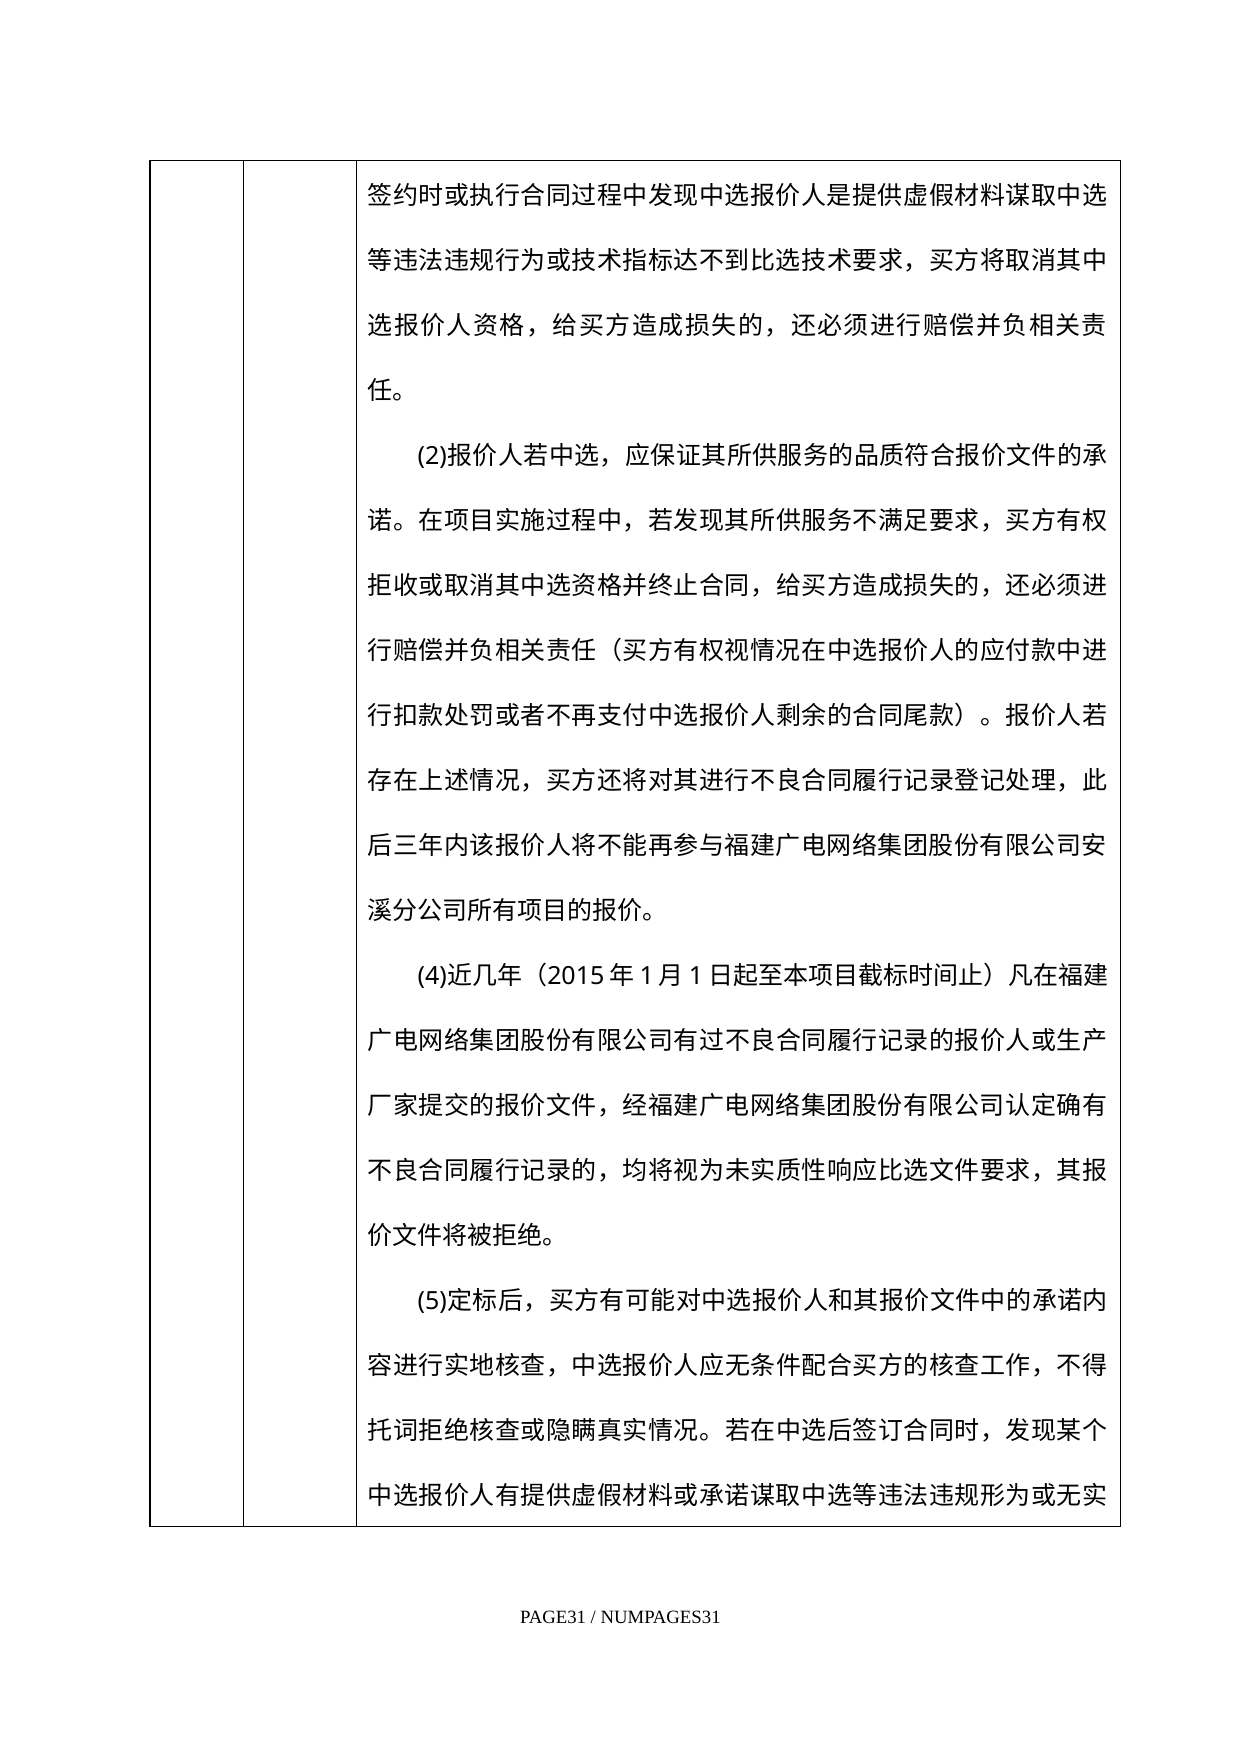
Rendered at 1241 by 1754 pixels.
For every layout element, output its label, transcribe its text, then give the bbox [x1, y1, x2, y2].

table_cell 7 [151, 161, 243, 1526]
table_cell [357, 161, 1120, 1526]
table_cell [244, 161, 356, 1526]
